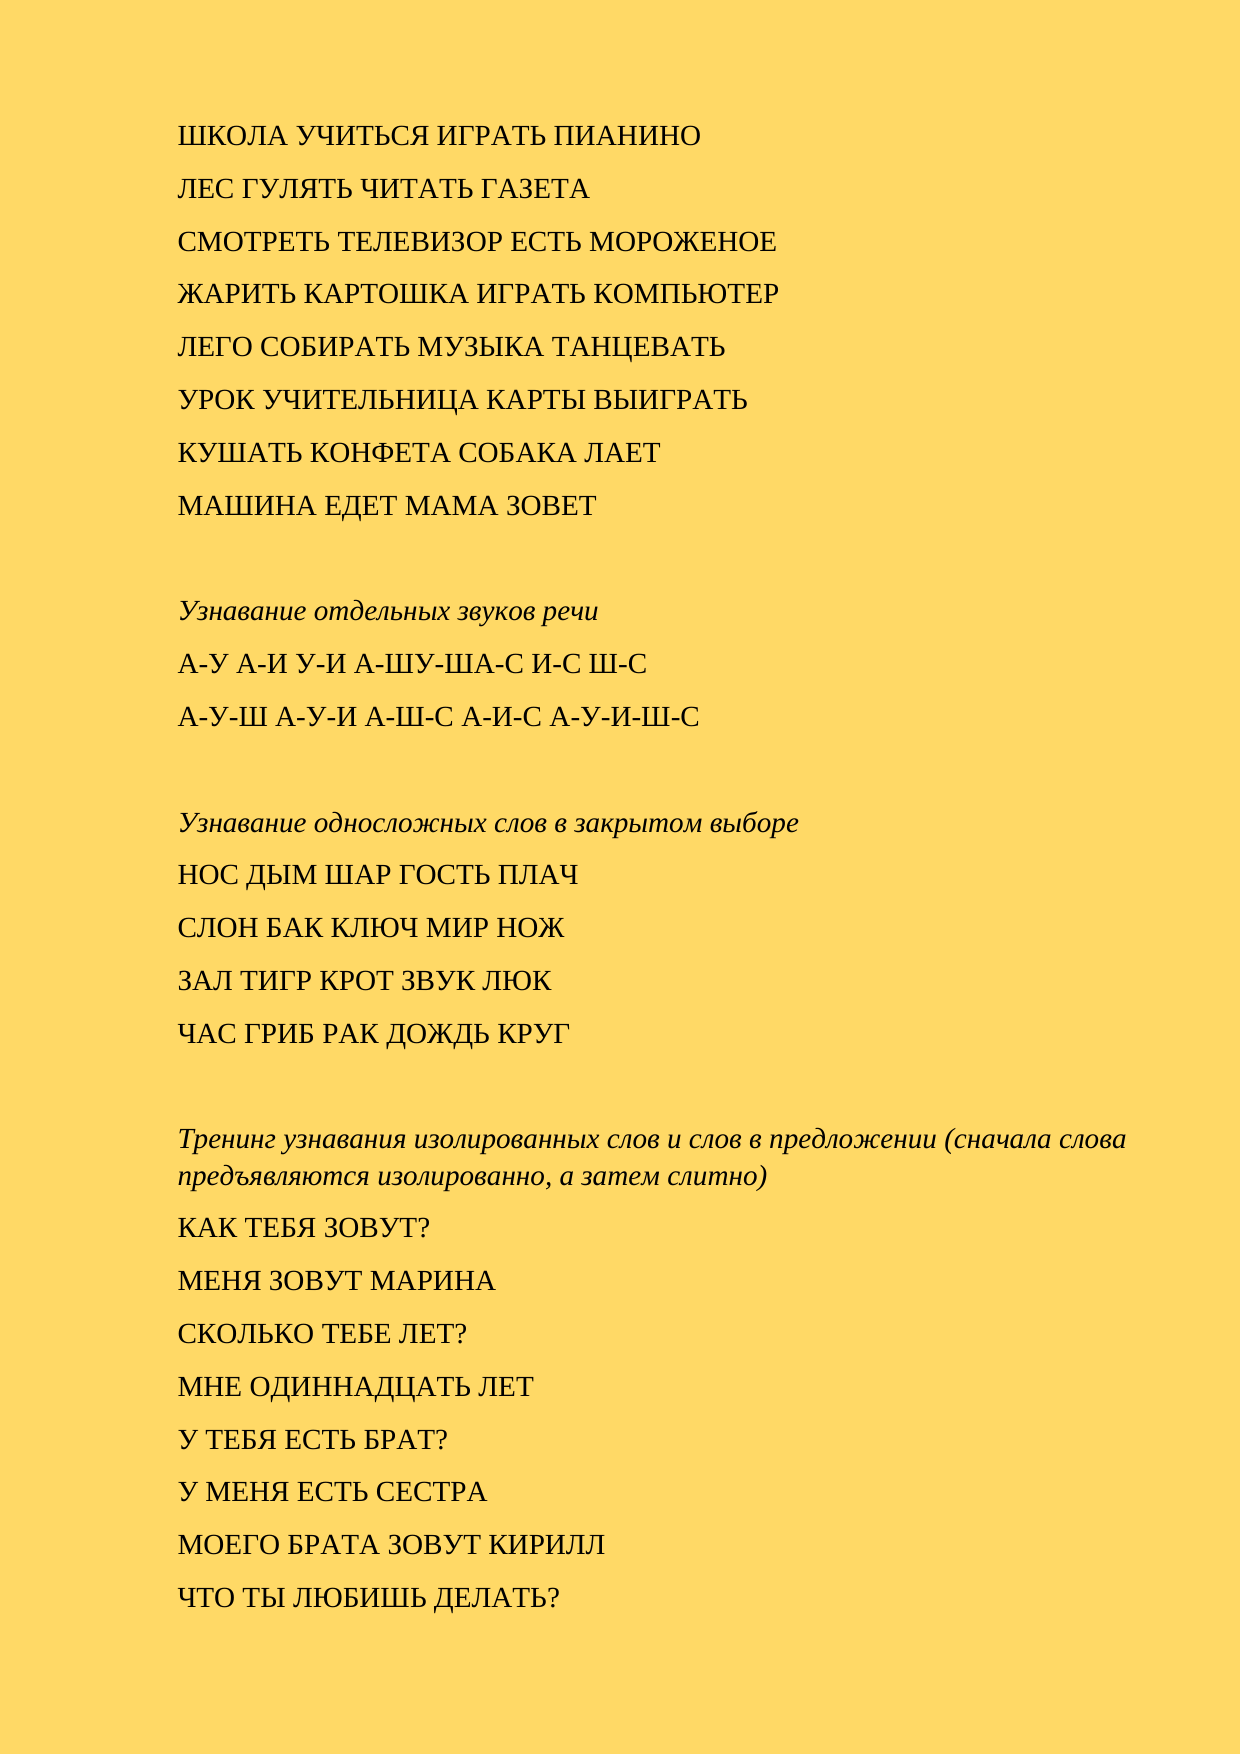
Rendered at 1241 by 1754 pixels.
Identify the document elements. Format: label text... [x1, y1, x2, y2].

text ЧАС ГРИБ РАК ДОЖДЬ КРУГ [177, 1016, 1152, 1049]
text ЛЕС ГУЛЯТЬ ЧИТАТЬ ГАЗЕТА [177, 171, 1152, 204]
text ЖАРИТЬ КАРТОШКА ИГРАТЬ КОМПЬЮТЕР [177, 277, 1152, 310]
text МЕНЯ ЗОВУТ МАРИНА [177, 1263, 1152, 1297]
text Узнавание односложных слов в закрытом выборе [177, 805, 1152, 838]
text А-У-Ш А-У-И А-Ш-С А-И-С А-У-И-Ш-С [177, 699, 1152, 733]
text СМОТРЕТЬ ТЕЛЕВИЗОР ЕСТЬ МОРОЖЕНОЕ [177, 224, 1152, 257]
text Узнавание отдельных звуков речи [177, 593, 1152, 627]
text А-У А-И У-И А-ШУ-ША-С И-С Ш-С [177, 646, 1152, 680]
text У ТЕБЯ ЕСТЬ БРАТ? [177, 1422, 1152, 1455]
text МАШИНА ЕДЕТ МАМА ЗОВЕТ [177, 488, 1152, 521]
text КАК ТЕБЯ ЗОВУТ? [177, 1211, 1152, 1244]
text СЛОН БАК КЛЮЧ МИР НОЖ [177, 910, 1152, 944]
text У МЕНЯ ЕСТЬ СЕСТРА [177, 1474, 1152, 1508]
text КУШАТЬ КОНФЕТА СОБАКА ЛАЕТ [177, 435, 1152, 468]
text НОС ДЫМ ШАР ГОСТЬ ПЛАЧ [177, 857, 1152, 891]
text Тренинг узнавания изолированных слов и слов в предложении (сначала слова предъявляются изолированно, а затем слитно) [177, 1122, 1152, 1191]
text ЧТО ТЫ ЛЮБИШЬ ДЕЛАТЬ? [177, 1580, 1152, 1614]
text ЗАЛ ТИГР КРОТ ЗВУК ЛЮК [177, 963, 1152, 997]
text ШКОЛА УЧИТЬСЯ ИГРАТЬ ПИАНИНО [177, 118, 1152, 152]
text УРОК УЧИТЕЛЬНИЦА КАРТЫ ВЫИГРАТЬ [177, 382, 1152, 416]
text МНЕ ОДИННАДЦАТЬ ЛЕТ [177, 1369, 1152, 1402]
text МОЕГО БРАТА ЗОВУТ КИРИЛЛ [177, 1527, 1152, 1561]
text СКОЛЬКО ТЕБЕ ЛЕТ? [177, 1316, 1152, 1350]
text ЛЕГО СОБИРАТЬ МУЗЫКА ТАНЦЕВАТЬ [177, 329, 1152, 363]
